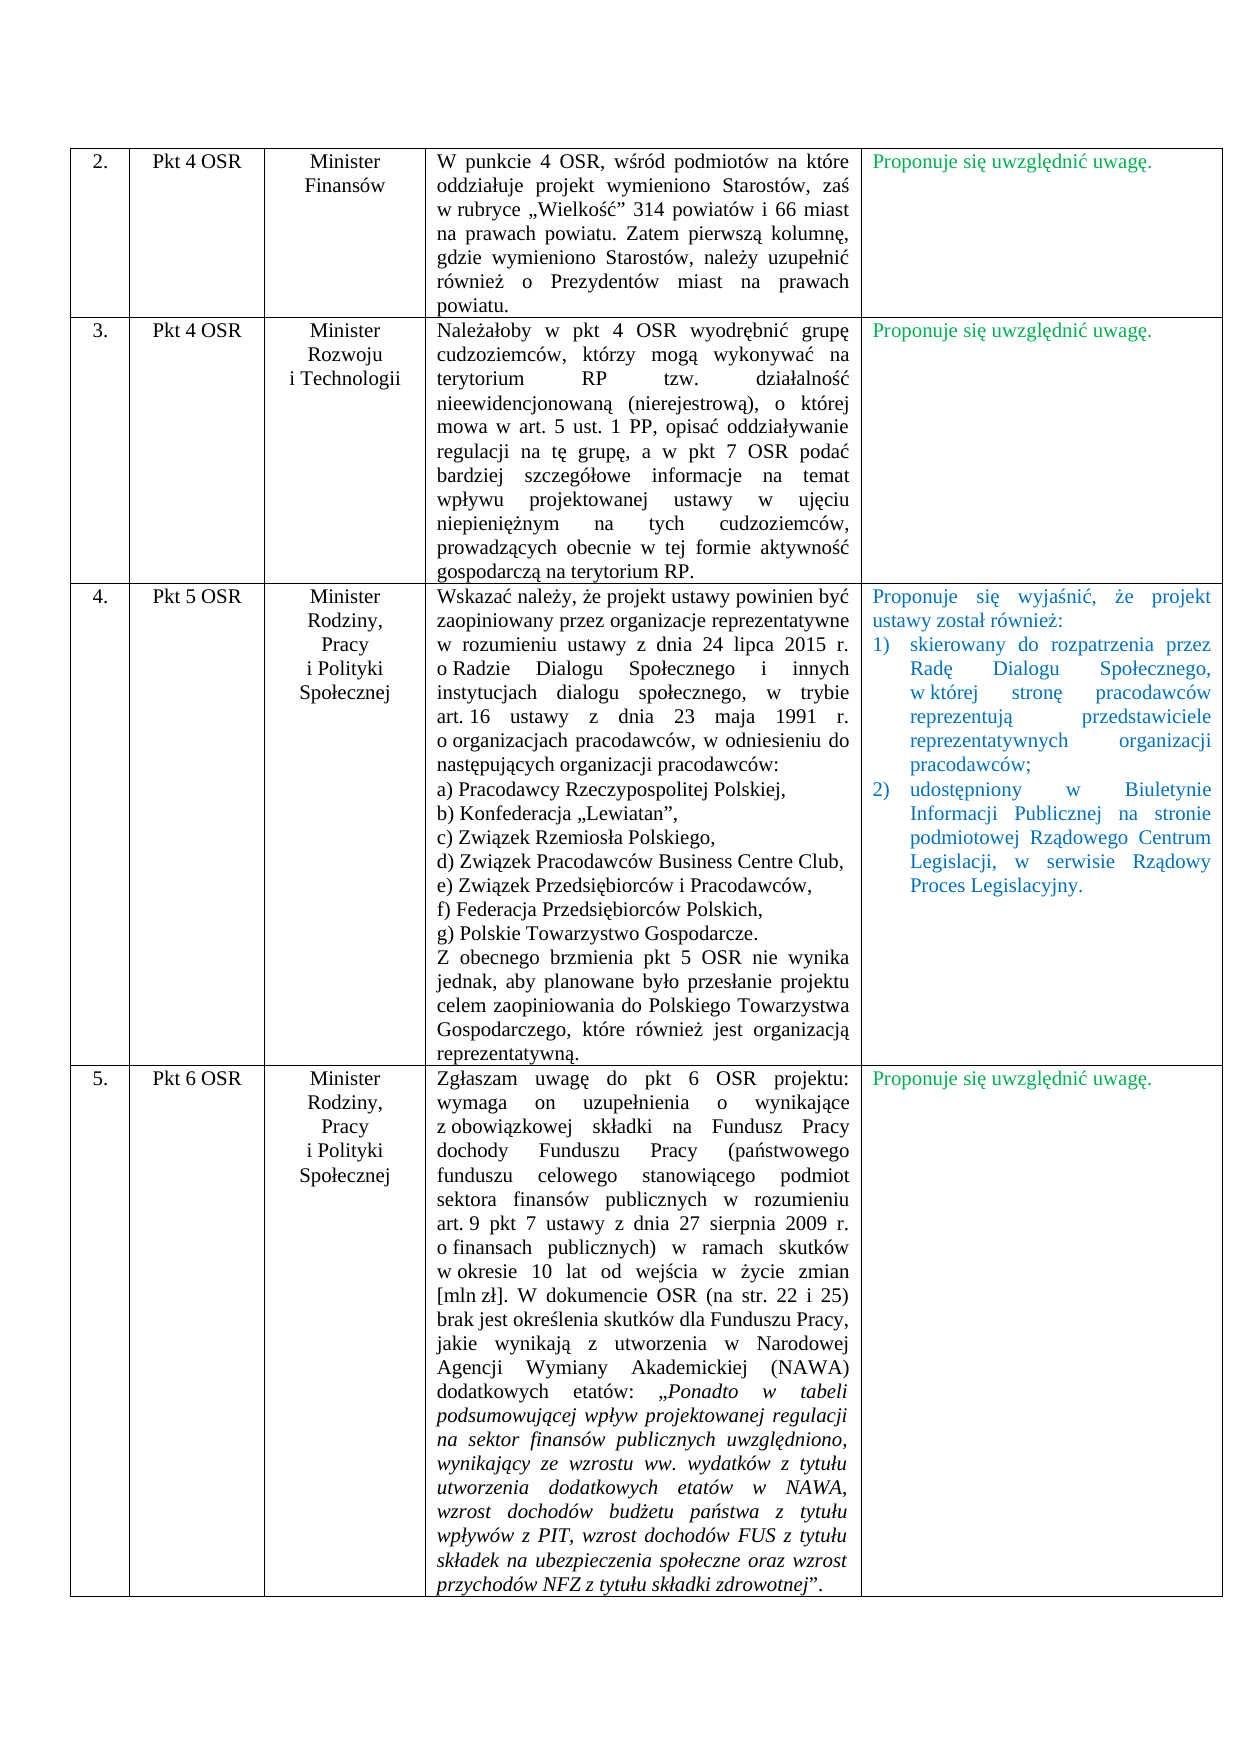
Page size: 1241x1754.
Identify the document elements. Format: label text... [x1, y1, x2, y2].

table_cell Proponuje się uwzględnić uwagę. [862, 149, 1222, 317]
table_cell Pkt 6 OSR [130, 1066, 264, 1596]
table_cell Należałoby w pkt 4 OSR wyodrębnić grupę cudzoziemców, którzy mogą wykonywać na terytorium RP tzw. działalność nieewidencjonowaną (nierejestrową), o której mowa w art. 5 ust. 1 PP, opisać oddziaływanie regulacji na tę grupę, a w pkt 7 OSR podać bardziej szczegółowe informacje na temat wpływu projektowanej ustawy w ujęciu niepieniężnym na tych cudzoziemców, prowadzących obecnie w tej formie aktywność gospodarczą na terytorium RP. [426, 318, 861, 583]
table_cell Minister Rodziny, Pracy i Polityki Społecznej [265, 584, 425, 1065]
table_cell Pkt 4 OSR [130, 318, 264, 583]
table_cell 3. [71, 318, 129, 583]
table_cell Wskazać należy, że projekt ustawy powinien być zaopiniowany przez organizacje reprezentatywne w rozumieniu ustawy z dnia 24 lipca 2015 r. o Radzie Dialogu Społecznego i innych instytucjach dialogu społecznego, w trybie art. 16 ustawy z dnia 23 maja 1991 r. o organizacjach pracodawców, w odniesieniu do następujących organizacji pracodawców: a) Pracodawcy Rzeczypospolitej Polskiej, b) Konfederacja „Lewiatan”, c) Związek Rzemiosła Polskiego, d) Związek Pracodawców Business Centre Club, e) Związek Przedsiębiorców i Pracodawców, f) Federacja Przedsiębiorców Polskich, g) Polskie Towarzystwo Gospodarcze. Z obecnego brzmienia pkt 5 OSR nie wynika jednak, aby planowane było przesłanie projektu celem zaopiniowania do Polskiego Towarzystwa Gospodarczego, które również jest organizacją reprezentatywną. [426, 584, 861, 1065]
table_cell 2. [71, 149, 129, 317]
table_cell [862, 1066, 1222, 1596]
table_cell Zgłaszam uwagę do pkt 6 OSR projektu: wymaga on uzupełnienia o wynikające z obowiązkowej składki na Fundusz Pracy dochody Funduszu Pracy (państwowego funduszu celowego stanowiącego podmiot sektora finansów publicznych w rozumieniu art. 9 pkt 7 ustawy z dnia 27 sierpnia 2009 r. o finansach publicznych) w ramach skutków w okresie 10 lat od wejścia w życie zmian [mln zł]. W dokumencie OSR (na str. 22 i 25) brak jest określenia skutków dla Funduszu Pracy, jakie wynikają z utworzenia w Narodowej Agencji Wymiany Akademickiej (NAWA) dodatkowych etatów: „Ponadto w tabeli podsumowującej wpływ projektowanej regulacji na sektor finansów publicznych uwzględniono, wynikający ze wzrostu ww. wydatków z tytułu utworzenia dodatkowych etatów w NAWA, wzrost dochodów budżetu państwa z tytułu wpływów z PIT, wzrost dochodów FUS z tytułu składek na ubezpieczenia społeczne oraz wzrost przychodów NFZ z tytułu składki zdrowotnej”. [426, 1066, 861, 1596]
table_cell Proponuje się wyjaśnić, że projekt ustawy został również: skierowany do rozpatrzenia przez Radę Dialogu Społecznego, w której stronę pracodawców reprezentują przedstawiciele reprezentatywnych organizacji pracodawców; udostępniony w Biuletynie Informacji Publicznej na stronie podmiotowej Rządowego Centrum Legislacji, w serwisie Rządowy Proces Legislacyjny. [862, 584, 1222, 1065]
table_cell Proponuje się uwzględnić uwagę. [862, 318, 1222, 583]
table_cell W punkcie 4 OSR, wśród podmiotów na które oddziałuje projekt wymieniono Starostów, zaś w rubryce „Wielkość” 314 powiatów i 66 miast na prawach powiatu. Zatem pierwszą kolumnę, gdzie wymieniono Starostów, należy uzupełnić również o Prezydentów miast na prawach powiatu. [426, 149, 861, 317]
table_cell 5. [71, 1066, 129, 1596]
table_cell Minister Rozwoju i Technologii [265, 318, 425, 583]
table_cell Minister Rodziny, Pracy i Polityki Społecznej [265, 1066, 425, 1596]
table_cell Pkt 5 OSR [130, 584, 264, 1065]
table_cell Pkt 4 OSR [130, 149, 264, 317]
table_cell 4. [71, 584, 129, 1065]
table_cell Minister Finansów [265, 149, 425, 317]
